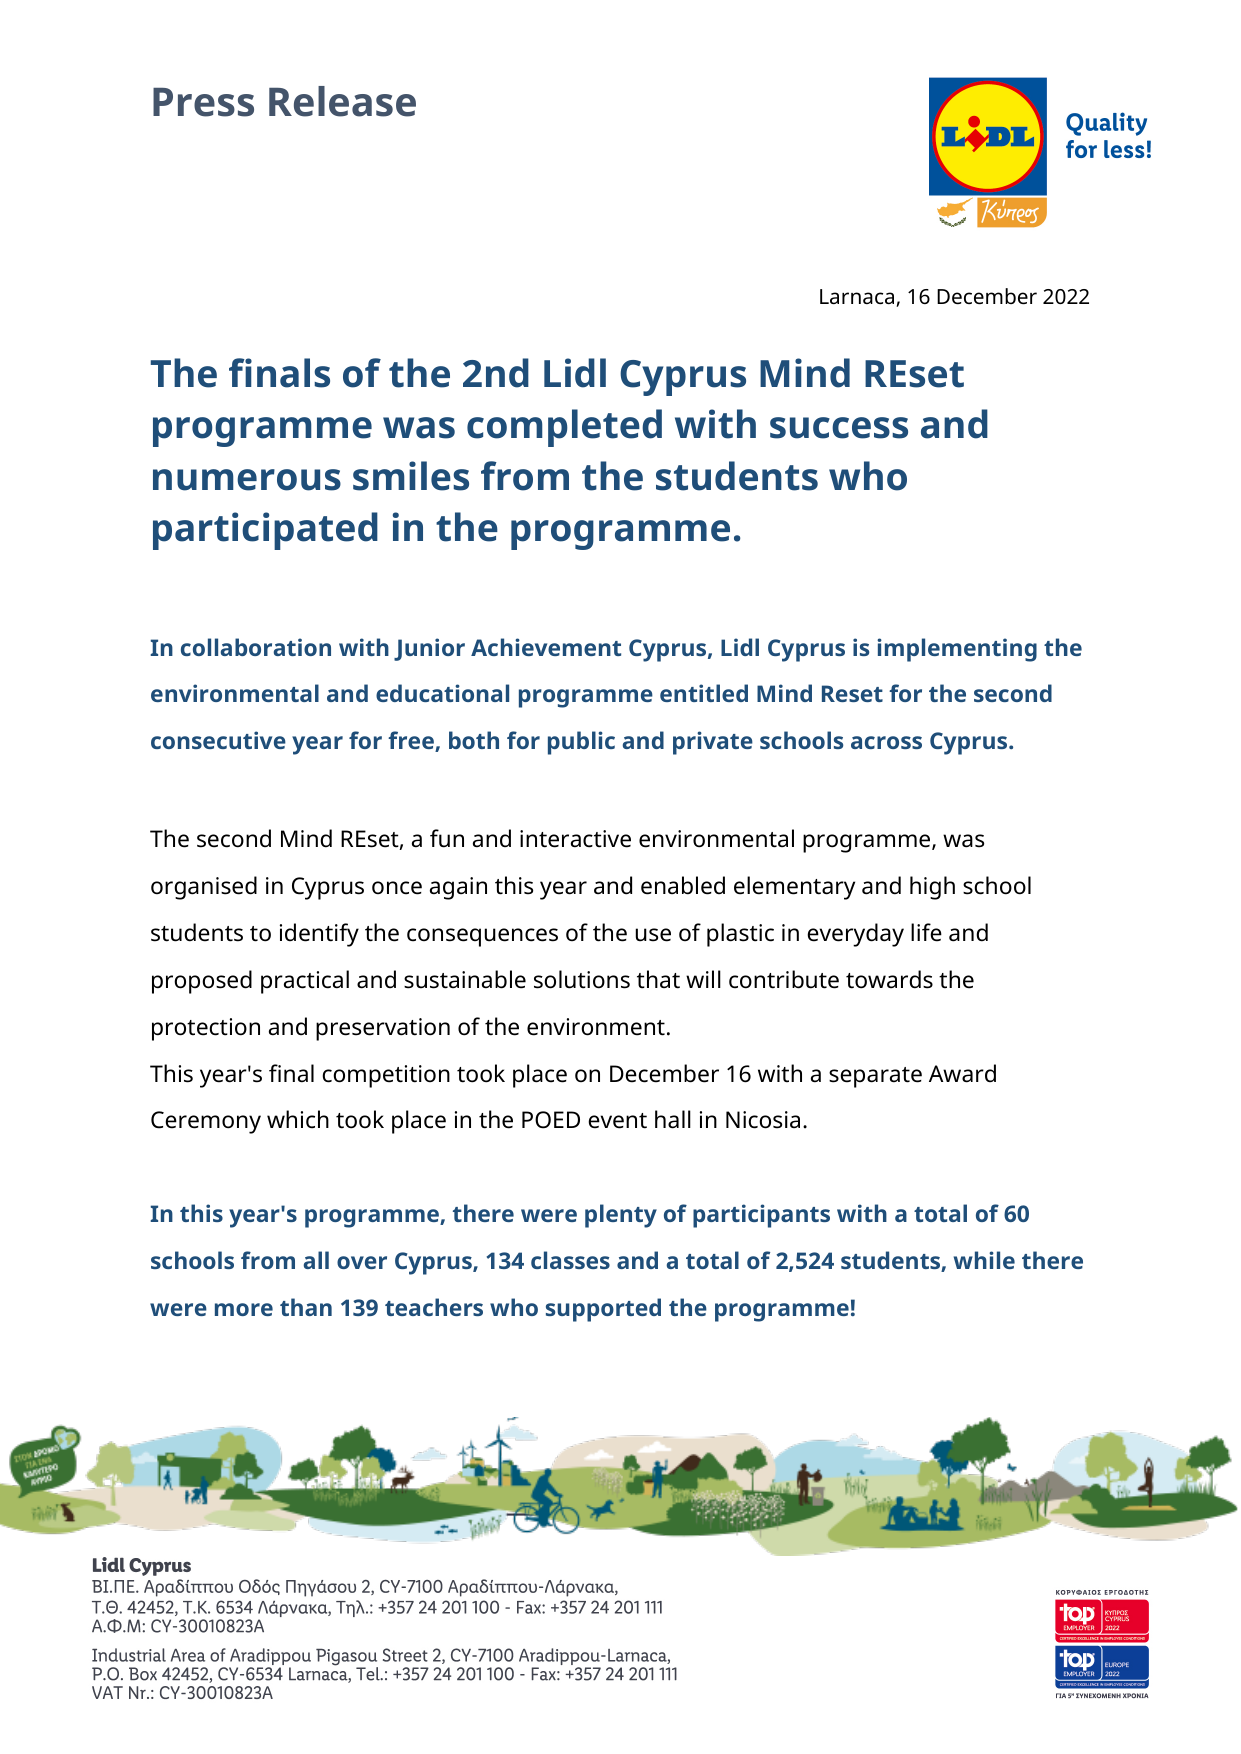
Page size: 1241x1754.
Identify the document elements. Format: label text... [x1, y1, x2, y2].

text The second Mind REset, a fun and interactive environmental programme, was organised in Cyprus once again this year and enabled elementary and high school students to identify the consequences of the use of plastic in everyday life and proposed practical and sustainable solutions that will contribute towards the protection and preservation of the environment. [150, 823, 1090, 1042]
picture [0, 0, 1241, 1753]
text Larnaca, 16 December 2022 [150, 282, 1090, 310]
text This year's final competition took place on December 16 with a separate Award Ceremony which took place in the POED event hall in Nicosia. [150, 1057, 1090, 1136]
text The finals of the 2nd Lidl Cyprus Mind REset programme was completed with success and numerous smiles from the students who participated in the programme. [150, 348, 1090, 552]
text In collaboration with Junior Achievement Cyprus, Lidl Cyprus is implementing the environmental and educational programme entitled Mind Reset for the second consecutive year for free, both for public and private schools across Cyprus. [150, 631, 1090, 756]
text In this year's programme, there were plenty of participants with a total of 60 schools from all over Cyprus, 134 classes and a total of 2,524 students, while there were more than 139 teachers who supported the programme! [150, 1198, 1090, 1323]
